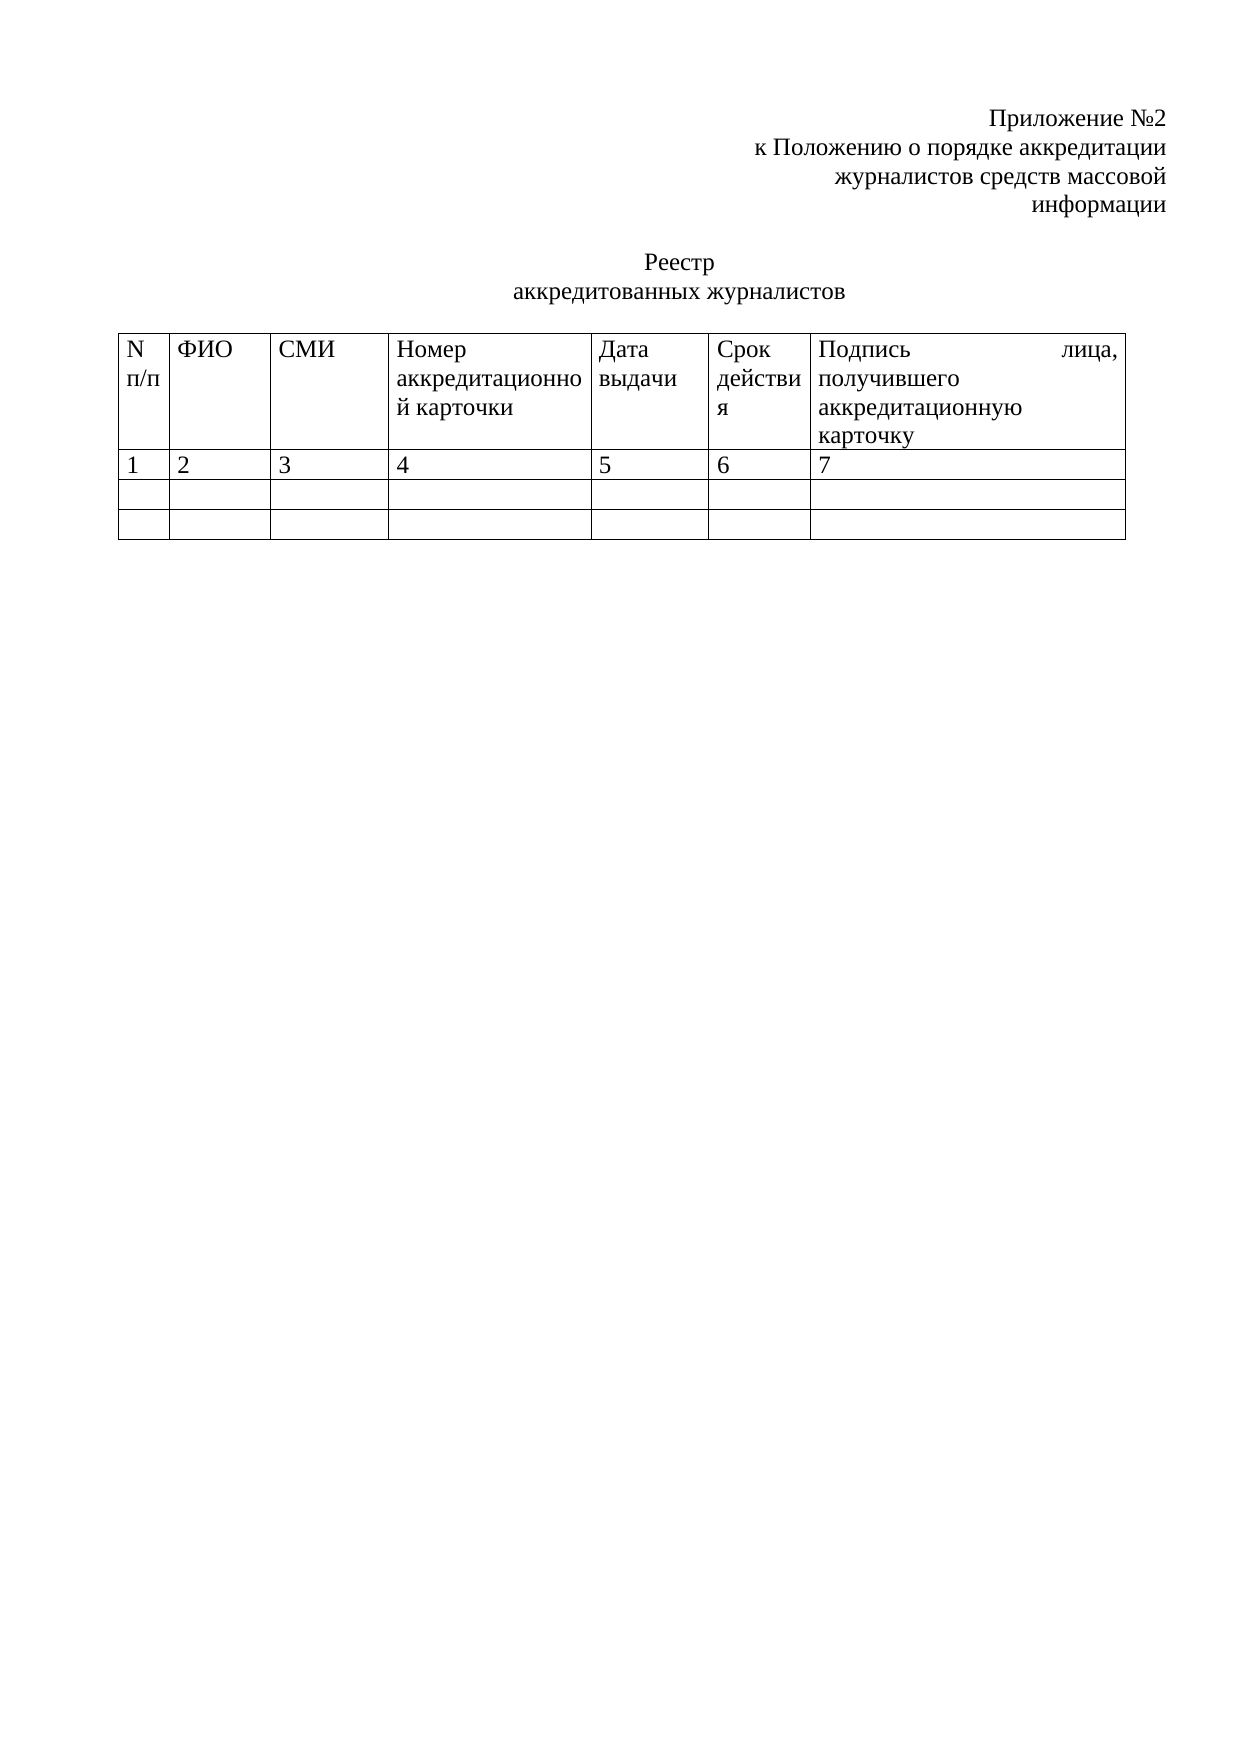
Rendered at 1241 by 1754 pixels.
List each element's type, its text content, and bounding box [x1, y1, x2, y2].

table_cell [271, 480, 388, 509]
table_cell [389, 510, 591, 539]
table_header ФИО [170, 334, 270, 449]
table_cell [170, 510, 270, 539]
table_cell 5 [592, 450, 708, 479]
table_cell [811, 480, 1125, 509]
text к Положению о порядке аккредитации [118, 132, 1166, 161]
table_cell [271, 510, 388, 539]
table_cell 4 [389, 450, 591, 479]
text Приложение №2 [118, 103, 1166, 132]
table_cell [709, 480, 810, 509]
text Реестр [118, 247, 1166, 276]
table_cell 6 [709, 450, 810, 479]
table_cell 2 [170, 450, 270, 479]
table_header СМИ [271, 334, 388, 449]
table_cell 7 [811, 450, 1125, 479]
text журналистов средств массовой [118, 161, 1166, 189]
table_header Подпись лица, получившего аккредитационную карточку [811, 334, 1125, 449]
table_cell [119, 510, 169, 539]
text аккредитованных журналистов [118, 276, 1166, 304]
table_cell [592, 480, 708, 509]
table_cell [592, 510, 708, 539]
table_header N п/п [119, 334, 169, 449]
table_header Дата выдачи [592, 334, 708, 449]
table_cell [811, 510, 1125, 539]
table_cell [709, 510, 810, 539]
table_header Срок действия [709, 334, 810, 449]
text информации [118, 189, 1166, 218]
table_cell [389, 480, 591, 509]
table_cell 1 [119, 450, 169, 479]
table_header Номер аккредитационной карточки [389, 334, 591, 449]
table_cell [119, 480, 169, 509]
table_cell 3 [271, 450, 388, 479]
table_cell [170, 480, 270, 509]
